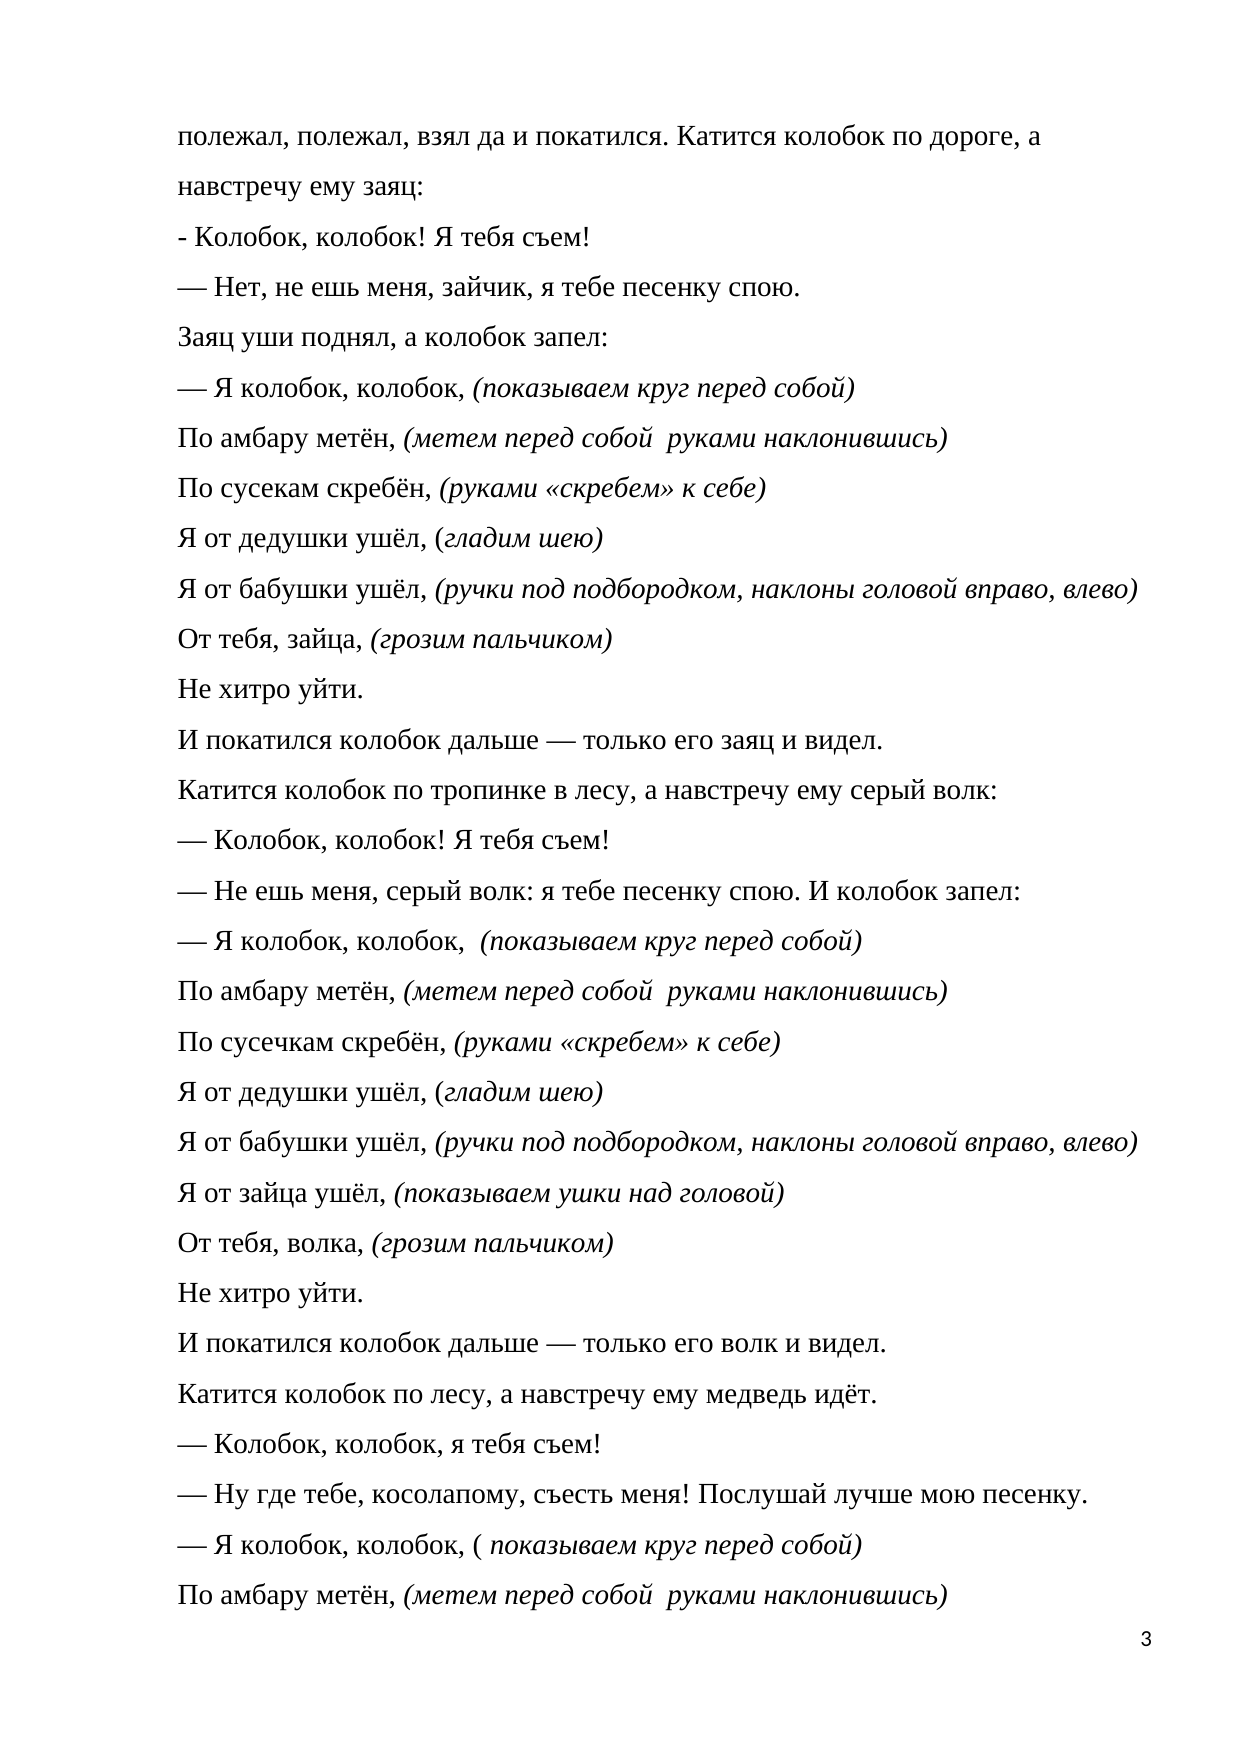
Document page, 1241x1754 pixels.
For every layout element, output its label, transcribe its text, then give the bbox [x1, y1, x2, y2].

text Я от дедушки ушёл, (гладим шею) [177, 1074, 1152, 1108]
text По сусекам скребён, (руками «скребем» к себе) [177, 470, 1152, 504]
text Заяц уши поднял, а колобок запел: [177, 319, 1152, 353]
text По амбару метён, (метем перед собой руками наклонившись) [177, 1577, 1152, 1611]
text Катится колобок по тропинке в лесу, а навстречу ему серый волк: [177, 772, 1152, 806]
text — Колобок, колобок! Я тебя съем! [177, 822, 1152, 856]
text Я от дедушки ушёл, (гладим шею) [177, 521, 1152, 554]
text И покатился колобок дальше — только его заяц и видел. [177, 722, 1152, 755]
text И покатился колобок дальше — только его волк и видел. [177, 1326, 1152, 1359]
text — Ну где тебе, косолапому, съесть меня! Послушай лучше мою песенку. [177, 1477, 1152, 1510]
text Катится колобок по лесу, а навстречу ему медведь идёт. [177, 1376, 1152, 1409]
text Не хитро уйти. [177, 672, 1152, 705]
text — Я колобок, колобок, (показываем круг перед собой) [177, 923, 1152, 957]
text — Колобок, колобок, я тебя съем! [177, 1426, 1152, 1460]
text Я от бабушки ушёл, (ручки под подбородком, наклоны головой вправо, влево) [177, 571, 1152, 604]
text Я от зайца ушёл, (показываем ушки над головой) [177, 1175, 1152, 1208]
text — Я колобок, колобок, (показываем круг перед собой) [177, 370, 1152, 403]
text — Я колобок, колобок, ( показываем круг перед собой) [177, 1527, 1152, 1560]
text От тебя, волка, (грозим пальчиком) [177, 1225, 1152, 1258]
text Не хитро уйти. [177, 1275, 1152, 1309]
text - Колобок, колобок! Я тебя съем! [177, 219, 1152, 252]
text От тебя, зайца, (грозим пальчиком) [177, 621, 1152, 655]
text По амбару метён, (метем перед собой руками наклонившись) [177, 420, 1152, 453]
text Я от бабушки ушёл, (ручки под подбородком, наклоны головой вправо, влево) [177, 1124, 1152, 1158]
text — Нет, не ешь меня, зайчик, я тебе песенку спою. [177, 269, 1152, 303]
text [177, 118, 1152, 202]
text По амбару метён, (метем перед собой руками наклонившись) [177, 973, 1152, 1007]
text По сусечкам скребён, (руками «скребем» к себе) [177, 1024, 1152, 1057]
text — Не ешь меня, серый волк: я тебе песенку спою. И колобок запел: [177, 873, 1152, 906]
